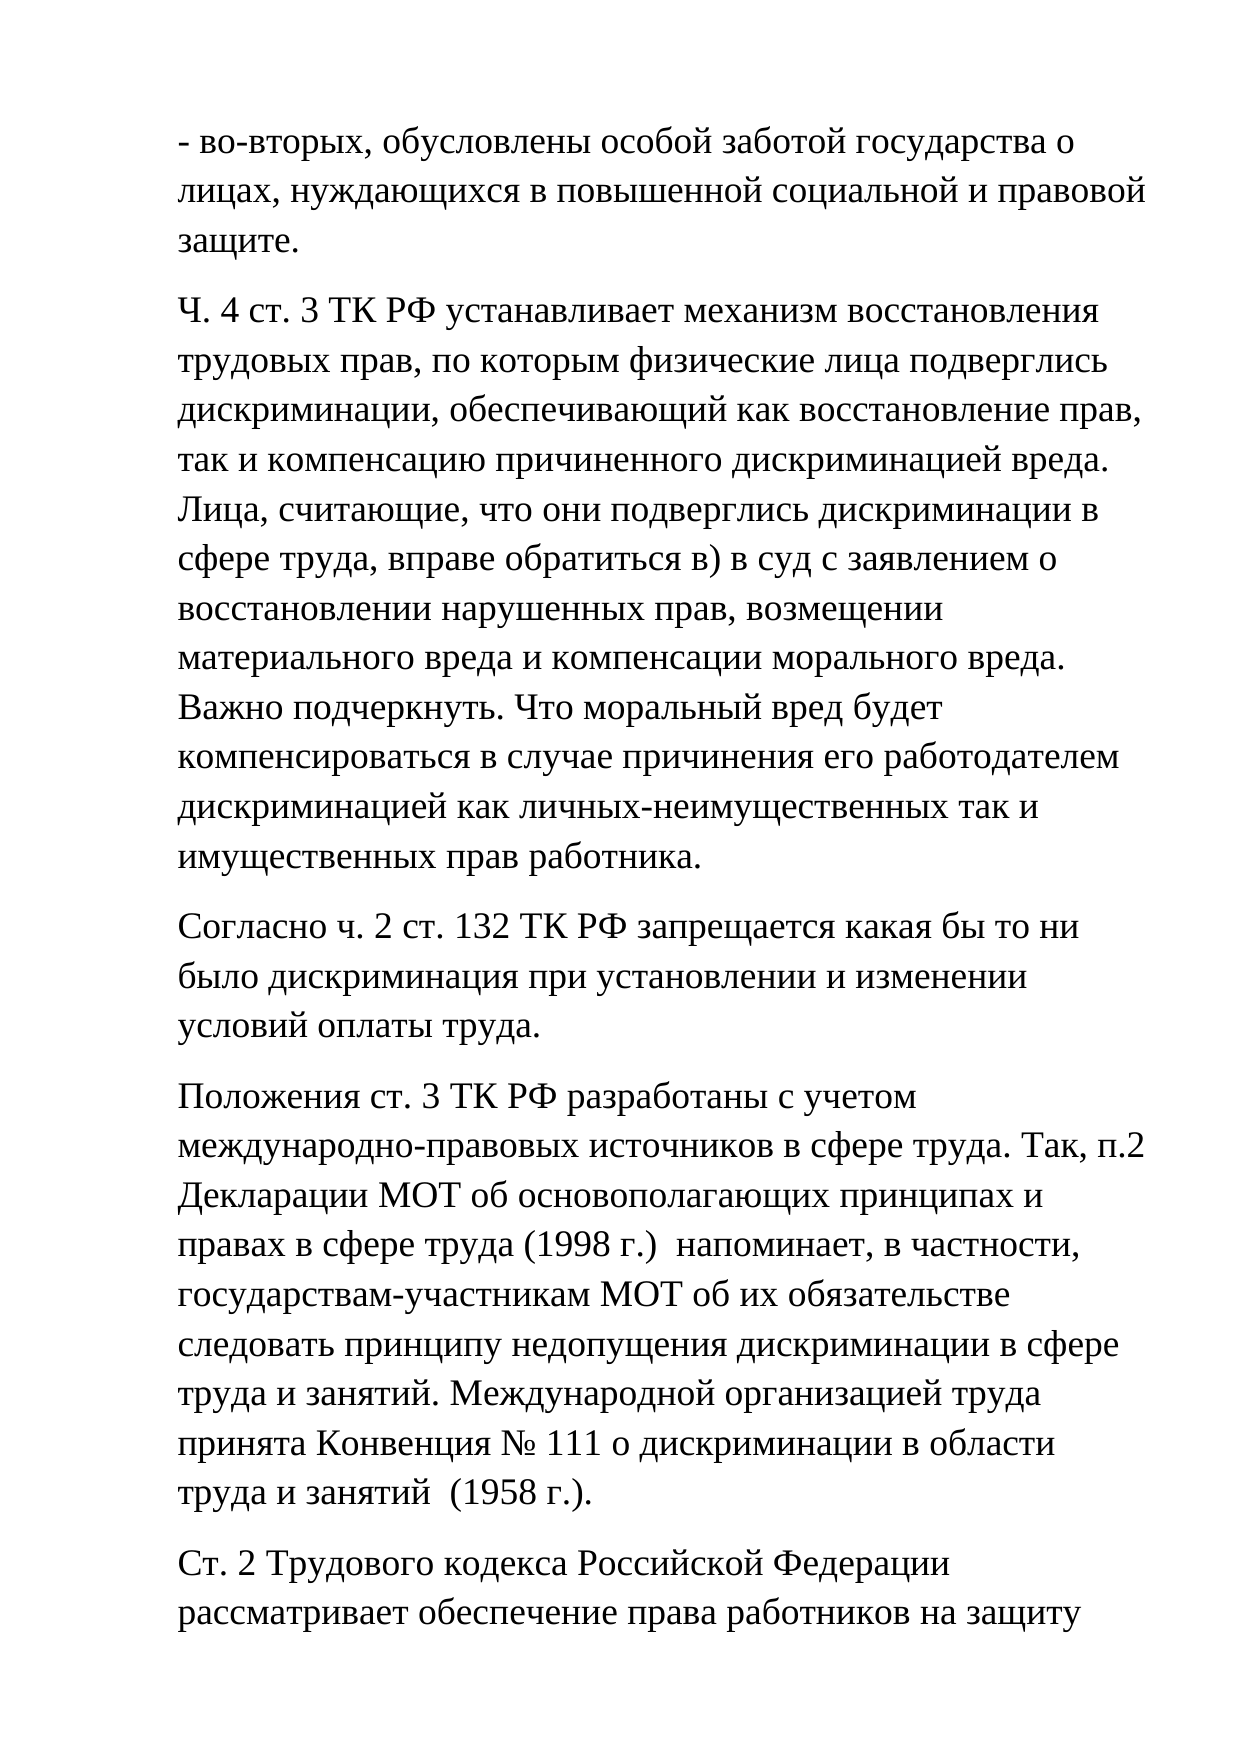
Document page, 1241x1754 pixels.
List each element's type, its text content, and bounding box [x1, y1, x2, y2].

text Ч. 4 ст. 3 ТК РФ устанавливает механизм восстановления трудовых прав, по которым физические лица подверглись дискриминации, обеспечивающий как восстановление прав, так и компенсацию причиненного дискриминацией вреда. Лица, считающие, что они подверглись дискриминации в сфере труда, вправе обратиться в) в суд с заявлением о восстановлении нарушенных прав, возмещении материального вреда и компенсации морального вреда. Важно подчеркнуть. Что моральный вред будет компенсироваться в случае причинения его работодателем дискриминацией как личных-неимущественных так и имущественных прав работника. [177, 288, 1152, 876]
text Положения ст. 3 ТК РФ разработаны с учетом международно-правовых источников в сфере труда. Так, п.2 Декларации МОТ об основополагающих принципах и правах в сфере труда (1998 г.) напоминает, в частности, государствам-участникам МОТ об их обязательстве следовать принципу недопущения дискриминации в сфере труда и занятий. Международной организацией труда принята Конвенция № 111 о дискриминации в области труда и занятий (1958 г.). [177, 1073, 1152, 1513]
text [177, 1540, 1152, 1633]
text Согласно ч. 2 ст. 132 ТК РФ запрещается какая бы то ни было дискриминация при установлении и изменении условий оплаты труда. [177, 903, 1152, 1046]
text - во-вторых, обусловлены особой заботой государства о лицах, нуждающихся в повышенной социальной и правовой защите. [177, 118, 1152, 260]
